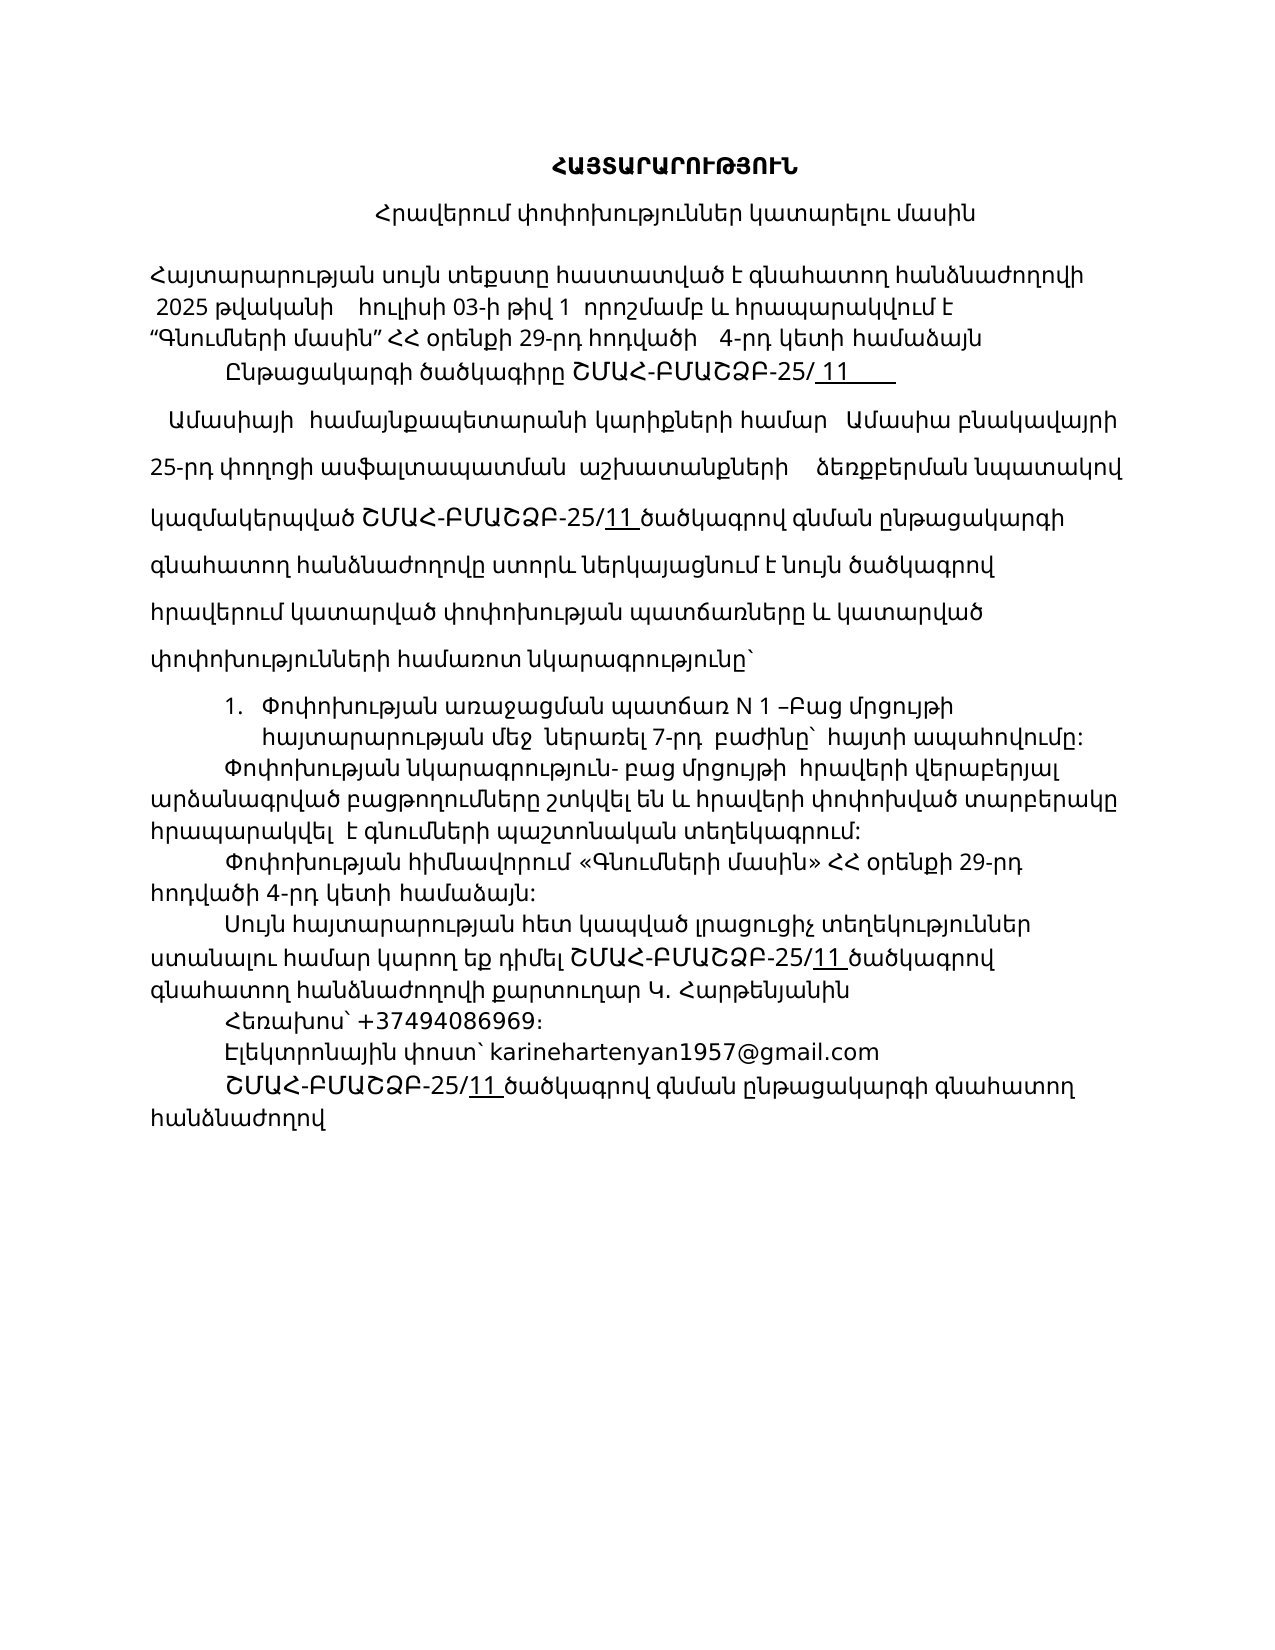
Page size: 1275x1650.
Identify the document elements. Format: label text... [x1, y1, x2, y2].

text 2025 թվականի հուլիսի 03-ի թիվ 1 որոշմամբ և հրապարակվում է [150, 291, 1125, 322]
text Փոփոխության նկարագրություն- բաց մրցույթի հրավերի վերաբերյալ արձանագրված բացթողումները շտկվել են և հրավերի փոփոխված տարբերակը հրապարակվել է գնումների պաշտոնական տեղեկագրում: [150, 752, 1125, 846]
text ՇՄԱՀ-ԲՄԱՇՁԲ-25/11 ծածկագրով գնման ընթացակարգի գնահատող հանձնաժողով [150, 1067, 1125, 1133]
text Հայտարարության սույն տեքստը հաստատված է գնահատող հանձնաժողովի [150, 259, 1125, 291]
text Սույն հայտարարության հետ կապված լրացուցիչ տեղեկություններ ստանալու համար կարող եք դիմել ՇՄԱՀ-ԲՄԱՇՁԲ-25/11 ծածկագրով գնահատող հանձնաժողովի քարտուղար Կ. Հարթենյանին [150, 908, 1125, 1005]
text ՀԱՅՏԱՐԱՐՈՒԹՅՈՒՆ [150, 150, 1125, 181]
text Հրավերում փոփոխություններ կատարելու մասին [300, 197, 1125, 228]
text Հեռախոս՝ +37494086969։ [150, 1005, 1125, 1036]
text Փոփոխության հիմնավորում «Գնումների մասին» ՀՀ օրենքի 29-րդ հոդվածի 4-րդ կետի համաձայն: [150, 846, 1125, 908]
text Ամասիայի համայնքապետարանի կարիքների համար Ամասիա բնակավայրի 25-րդ փողոցի ասֆալտապատման աշխատանքների ձեռքբերման նպատակով կազմակերպված ՇՄԱՀ-ԲՄԱՇՁԲ-25/11 ծածկագրով գնման ընթացակարգի գնահատող հանձնաժողովը ստորև ներկայացնում է նույն ծածկագրով հրավերում կատարված փոփոխության պատճառները և կատարված փոփոխությունների համառոտ նկարագրությունը` [150, 404, 1125, 674]
text “Գնումների մասին” ՀՀ օրենքի 29-րդ հոդվածի 4-րդ կետի համաձայն [150, 322, 1125, 353]
text Ընթացակարգի ծածկագիրը ՇՄԱՀ-ԲՄԱՇՁԲ-25/ 11 [225, 353, 1125, 387]
text Էլեկտրոնային փոստ` karinehartenyan1957@gmail.com [150, 1036, 1125, 1067]
list Փոփոխության առաջացման պատճառ N 1 –Բաց մրցույթի հայտարարության մեջ ներառել 7-րդ բաժինը՝ հայտի ապահովումը: [224, 689, 1125, 752]
